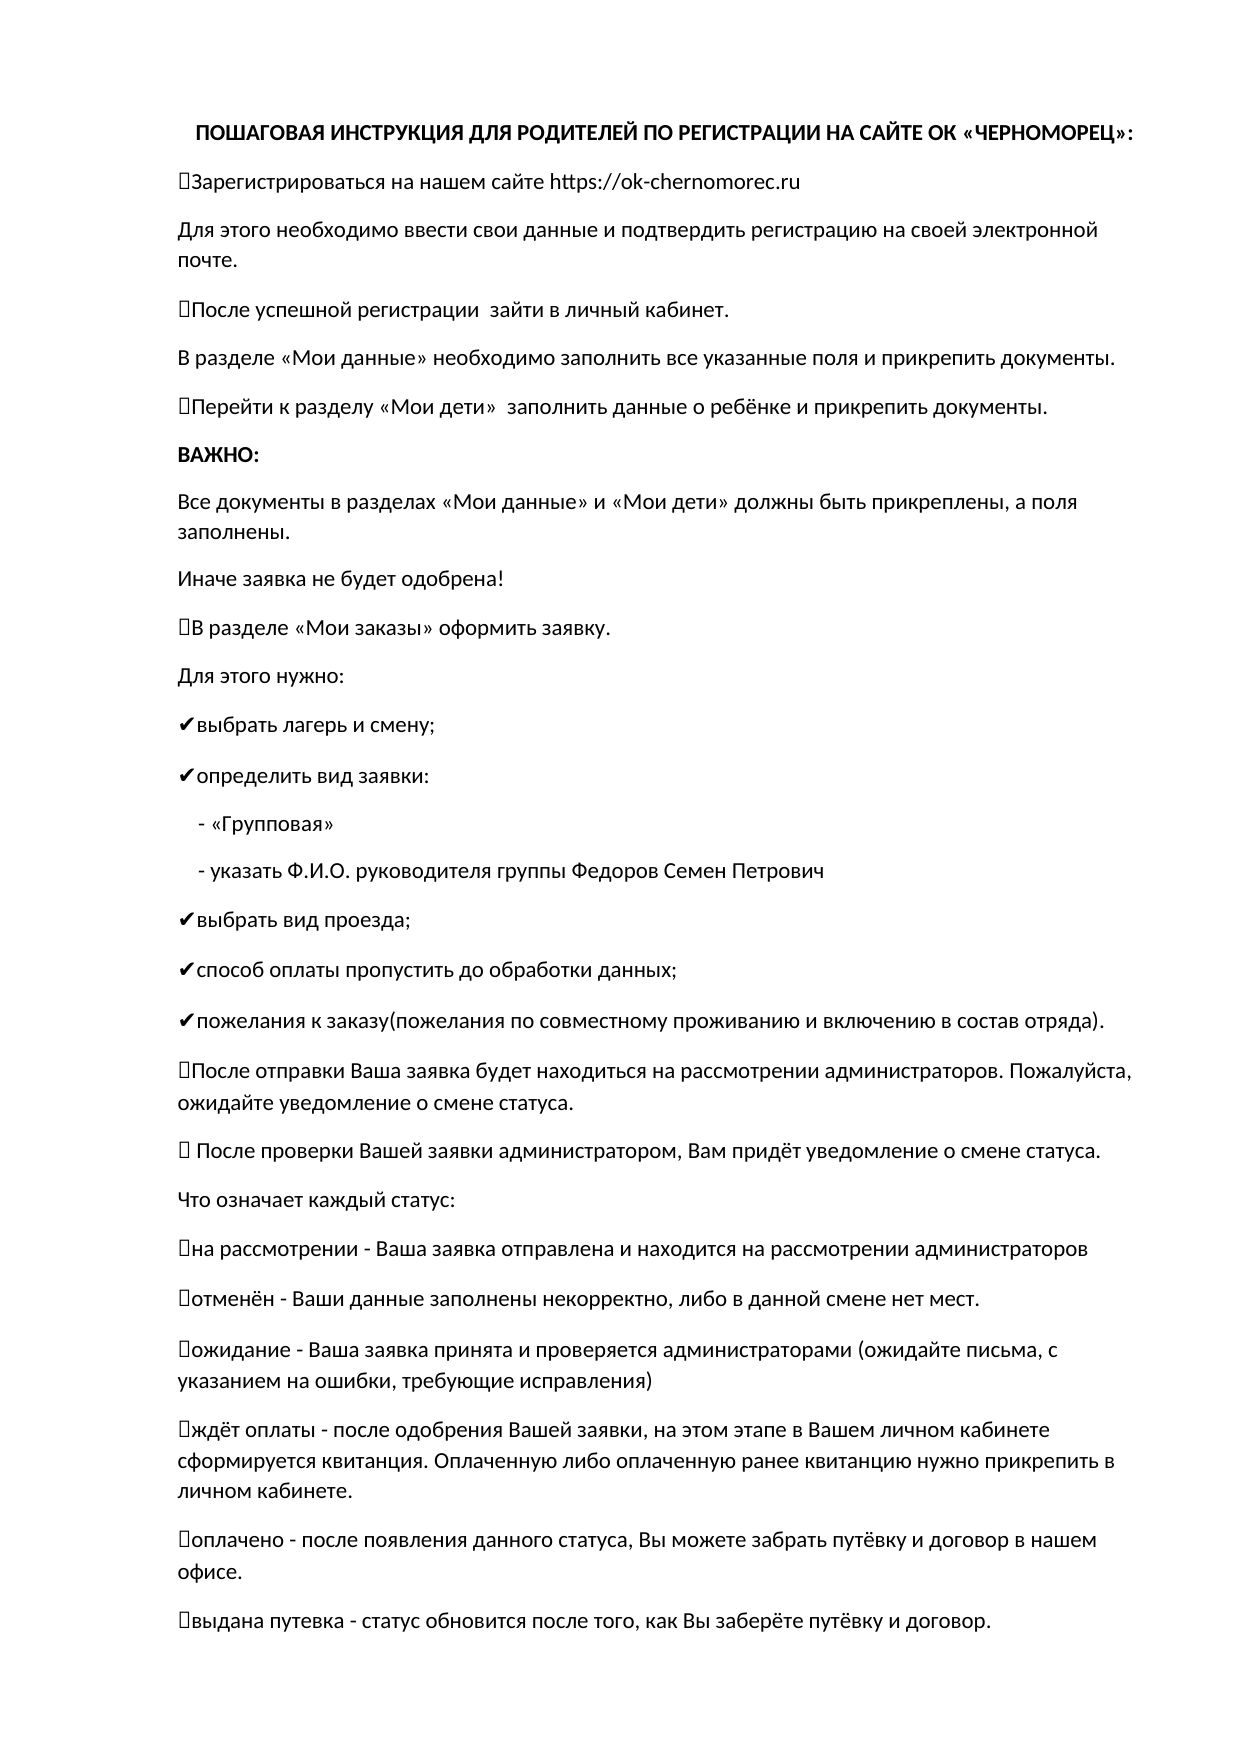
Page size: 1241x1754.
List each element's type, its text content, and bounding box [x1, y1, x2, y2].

text 🔻ждёт оплаты - после одобрения Вашей заявки, на этом этапе в Вашем личном кабинете сформируется квитанция. Оплаченную либо оплаченную ранее квитанцию нужно прикрепить в личном кабинете. [177, 1413, 1152, 1504]
text 📌 После проверки Вашей заявки администратором, Вам придёт уведомление о смене статуса. [177, 1134, 1152, 1166]
text 🔻В разделе «Мои заказы» оформить заявку. [177, 611, 1152, 642]
text 🔻Перейти к разделу «Мои дети» заполнить данные о ребёнке и прикрепить документы. [177, 390, 1152, 421]
text Что означает каждый статус: [177, 1185, 1152, 1213]
text 📌После отправки Ваша заявка будет находиться на рассмотрении администраторов. Пожалуйста, ожидайте уведомление о смене статуса. [177, 1054, 1152, 1116]
text ✔️определить вид заявки: [177, 759, 1152, 790]
text Для этого нужно: [177, 661, 1152, 689]
text 🔻выдана путевка - статус обновится после того, как Вы заберёте путёвку и договор. [177, 1604, 1152, 1635]
text 🔻на рассмотрении - Ваша заявка отправлена и находится на рассмотрении администраторов [177, 1232, 1152, 1263]
text ВАЖНО: [177, 440, 1152, 468]
text 🔻Зарегистрироваться на нашем сайте https://ok-chernomorec.ru [177, 165, 1152, 196]
text ✔️пожелания к заказу(пожелания по совместному проживанию и включению в состав отряда). [177, 1004, 1152, 1035]
text - указать Ф.И.О. руководителя группы Федоров Семен Петрович [177, 856, 1152, 884]
text Все документы в разделах «Мои данные» и «Мои дети» должны быть прикреплены, а поля заполнены. [177, 487, 1152, 545]
text ✔️выбрать вид проезда; [177, 903, 1152, 934]
text ✔️способ оплаты пропустить до обработки данных; [177, 953, 1152, 984]
text 🔻ожидание - Ваша заявка принята и проверяется администраторами (ожидайте письма, с указанием на ошибки, требующие исправления) [177, 1333, 1152, 1394]
text В разделе «Мои данные» необходимо заполнить все указанные поля и прикрепить документы. [177, 343, 1152, 371]
text ПОШАГОВАЯ ИНСТРУКЦИЯ ДЛЯ РОДИТЕЛЕЙ ПО РЕГИСТРАЦИИ НА САЙТЕ ОК «ЧЕРНОМОРЕЦ»: [177, 118, 1152, 146]
text 🔻После успешной регистрации зайти в личный кабинет. [177, 292, 1152, 324]
text ✔️выбрать лагерь и смену; [177, 708, 1152, 739]
text 🔻оплачено - после появления данного статуса, Вы можете забрать путёвку и договор в нашем офисе. [177, 1523, 1152, 1585]
text Для этого необходимо ввести свои данные и подтвердить регистрацию на своей электронной почте. [177, 215, 1152, 274]
text - «Групповая» [177, 809, 1152, 837]
text 🔻отменён - Ваши данные заполнены некорректно, либо в данной смене нет мест. [177, 1282, 1152, 1313]
text Иначе заявка не будет одобрена! [177, 564, 1152, 592]
